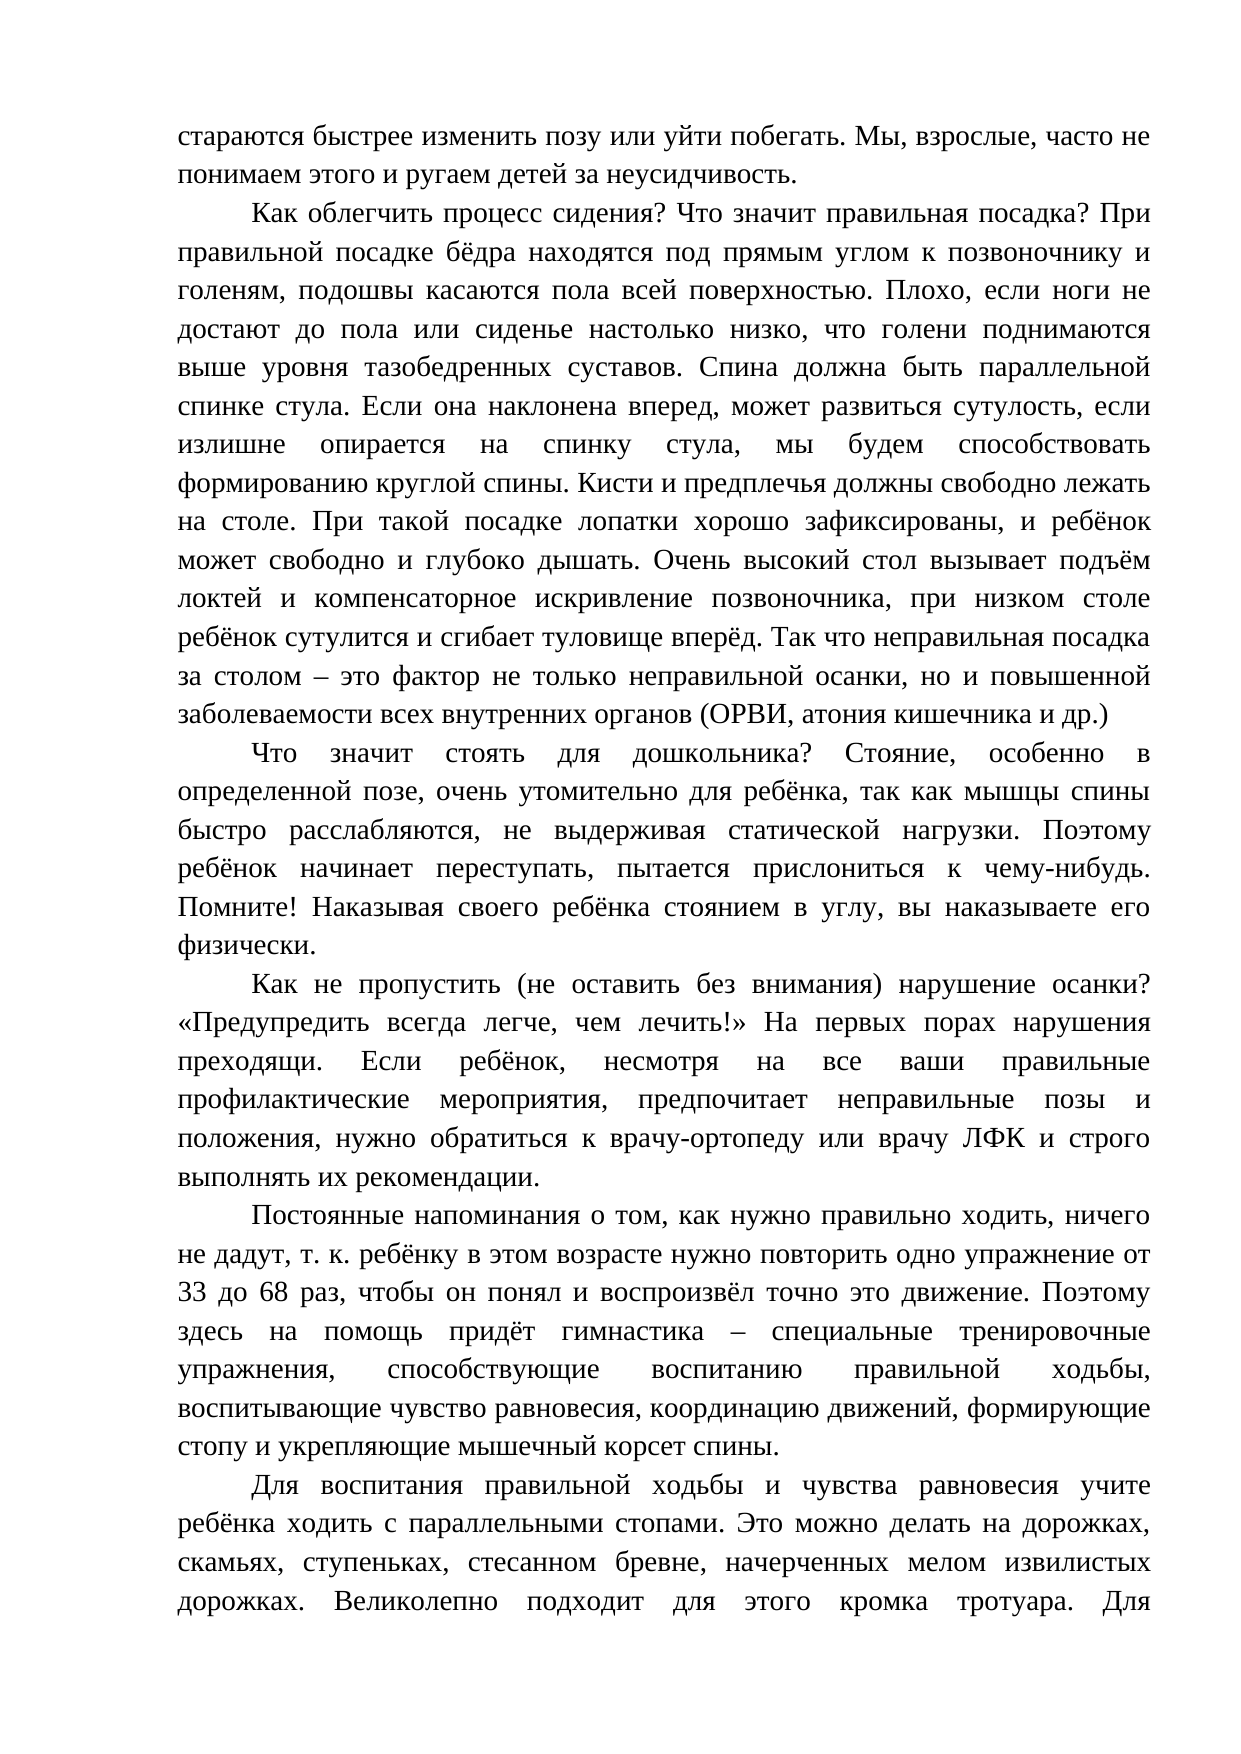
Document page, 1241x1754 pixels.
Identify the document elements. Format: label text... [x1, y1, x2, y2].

text Что значит стоять для дошкольника? Стояние, особенно в определенной позе, очень утомительно для ребёнка, так как мышцы спины быстро расслабляются, не выдерживая статической нагрузки. Поэтому ребёнок начинает переступать, пытается прислониться к чему-нибудь. Помните! Наказывая своего ребёнка стоянием в углу, вы наказываете его физически. [177, 735, 1152, 961]
text Как не пропустить (не оставить без внимания) нарушение осанки? «Предупредить всегда легче, чем лечить!» На первых порах нарушения преходящи. Если ребёнок, несмотря на все ваши правильные профилактические мероприятия, предпочитает неправильные позы и положения, нужно обратиться к врачу-ортопеду или врачу ЛФК и строго выполнять их рекомендации. [177, 966, 1152, 1192]
text Как облегчить процесс сидения? Что значит правильная посадка? При правильной посадке бёдра находятся под прямым углом к позвоночнику и голеням, подошвы касаются пола всей поверхностью. Плохо, если ноги не достают до пола или сиденье настолько низко, что голени поднимаются выше уровня тазобедренных суставов. Спина должна быть параллельной спинке стула. Если она наклонена вперед, может развиться сутулость, если излишне опирается на спинку стула, мы будем способствовать формированию круглой спины. Кисти и предплечья должны свободно лежать на столе. При такой посадке лопатки хорошо зафиксированы, и ребёнок может свободно и глубоко дышать. Очень высокий стол вызывает подъём локтей и компенсаторное искривление позвоночника, при низком столе ребёнок сутулится и сгибает туловище вперёд. Так что неправильная посадка за столом – это фактор не только неправильной осанки, но и повышенной заболеваемости всех внутренних органов (ОРВИ, атония кишечника и др.) [177, 195, 1152, 730]
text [177, 118, 1152, 190]
text Постоянные напоминания о том, как нужно правильно ходить, ничего не дадут, т. к. ребёнку в этом возрасте нужно повторить одно упражнение от 33 до 68 раз, чтобы он понял и воспроизвёл точно это движение. Поэтому здесь на помощь придёт гимнастика – специальные тренировочные упражнения, способствующие воспитанию правильной ходьбы, воспитывающие чувство равновесия, координацию движений, формирующие стопу и укрепляющие мышечный корсет спины. [177, 1197, 1152, 1462]
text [177, 1467, 1152, 1616]
